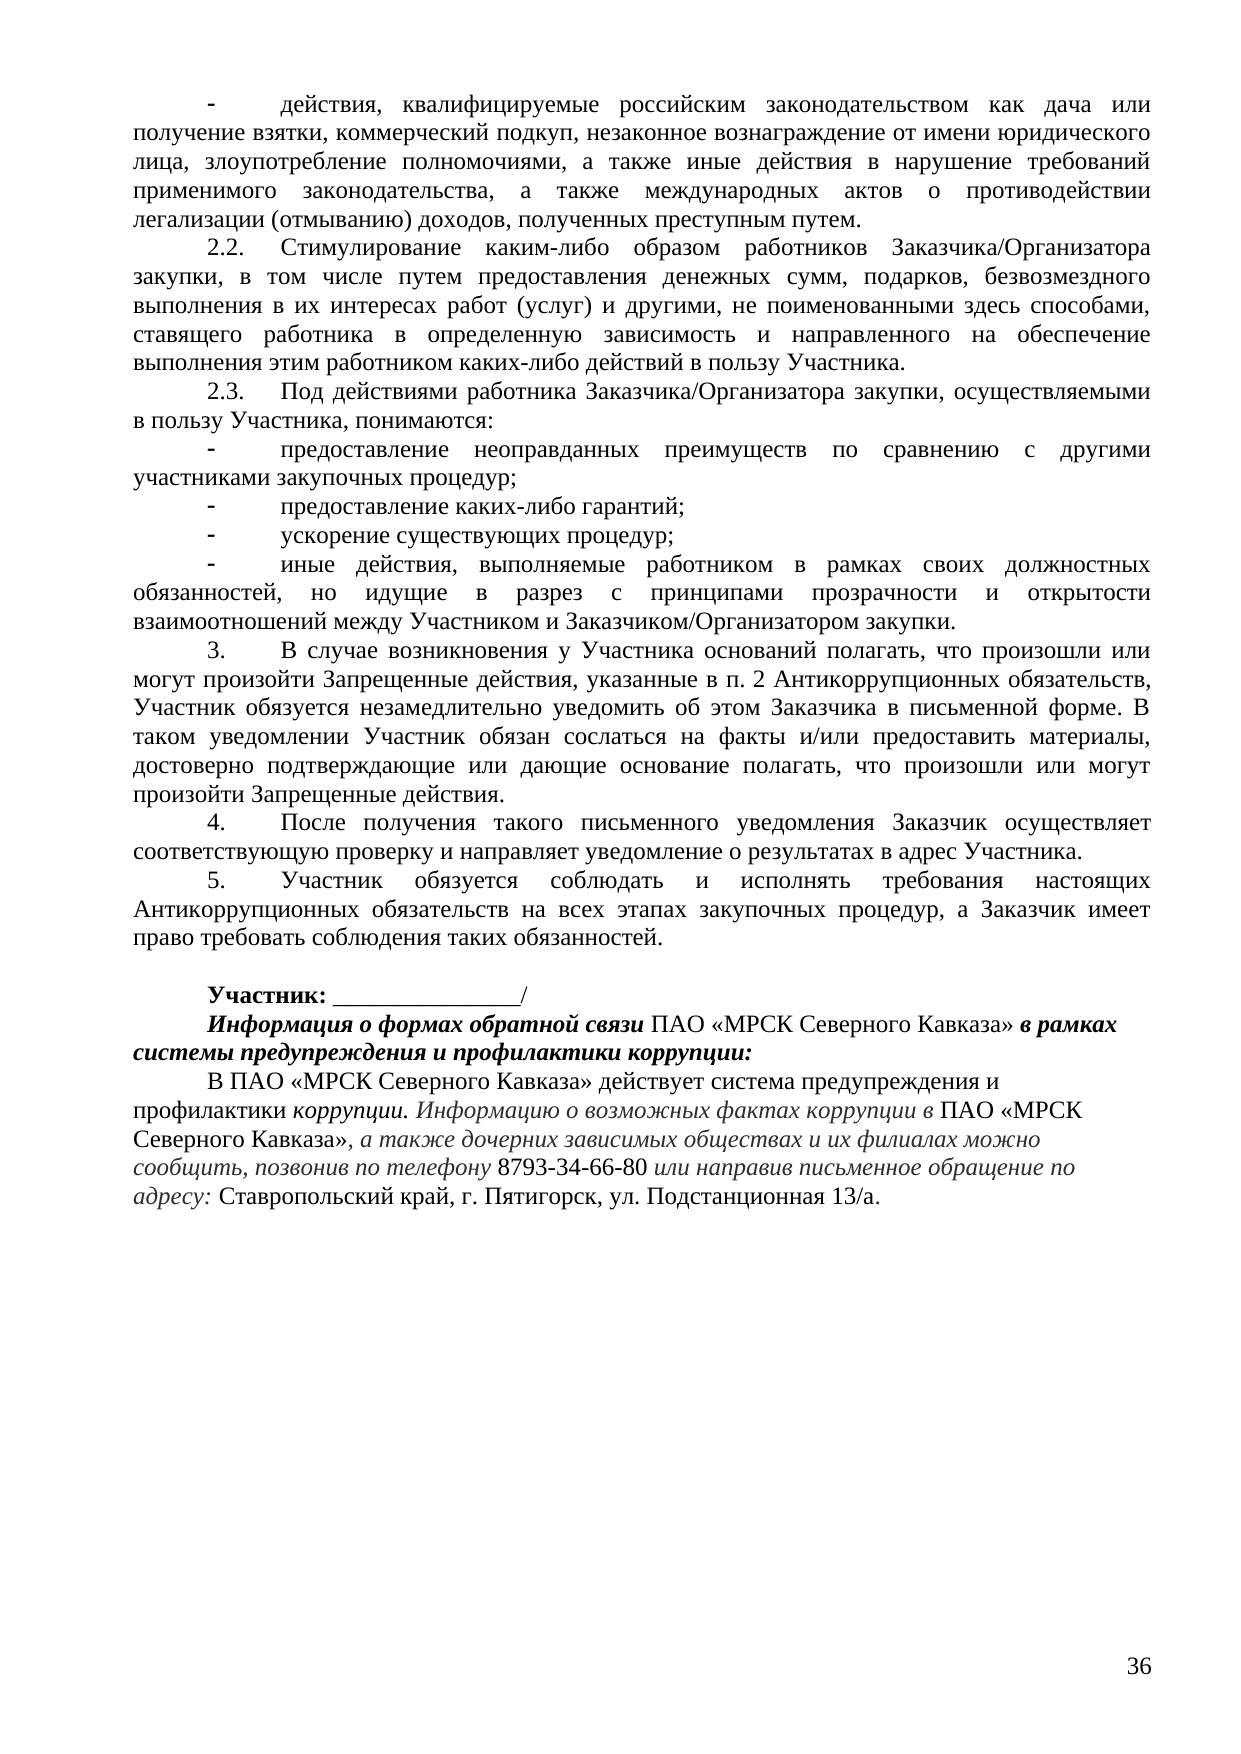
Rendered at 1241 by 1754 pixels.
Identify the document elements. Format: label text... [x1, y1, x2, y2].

list После получения такого письменного уведомления Заказчик осуществляет соответствующую проверку и направляет уведомление о результатах в адрес Участника. [133, 807, 1152, 865]
list предоставление неоправданных преимуществ по сравнению с другими участниками закупочных процедур; [133, 434, 1152, 491]
list предоставление каких-либо гарантий; [133, 491, 1152, 520]
list Под действиями работника Заказчика/Организатора закупки, осуществляемыми в пользу Участника, понимаются: [133, 376, 1152, 434]
list Cтимулирование каким-либо образом работников Заказчика/Организатора закупки, в том числе путем предоставления денежных сумм, подарков, безвозмездного выполнения в их интересах работ (услуг) и другими, не поименованными здесь способами, ставящего работника в определенную зависимость и направленного на обеспечение выполнения этим работником каких-либо действий в пользу Участника. [133, 232, 1152, 376]
text Информация о формах обратной связи ПАО «МРСК Северного Кавказа» в рамках системы предупреждения и профилактики коррупции: [133, 1009, 1152, 1066]
list В случае возникновения у Участника оснований полагать, что произошли или могут произойти Запрещенные действия, указанные в п. 2 Антикоррупционных обязательств, Участник обязуется незамедлительно уведомить об этом Заказчика в письменной форме. В таком уведомлении Участник обязан сослаться на факты и/или предоставить материалы, достоверно подтверждающие или дающие основание полагать, что произошли или могут произойти Запрещенные действия. [133, 635, 1152, 807]
list иные действия, выполняемые работником в рамках своих должностных обязанностей, но идущие в разрез с принципами прозрачности и открытости взаимоотношений между Участником и Заказчиком/Организатором закупки. [133, 549, 1152, 635]
text В ПАО «МРСК Северного Кавказа» действует система предупреждения и профилактики коррупции. Информацию о возможных фактах коррупции в ПАО «МРСК Северного Кавказа», а также дочерних зависимых обществах и их филиалах можно сообщить, позвонив по телефону 8793-34-66-80 или направив письменное обращение по адресу: Ставропольский край, г. Пятигорск, ул. Подстанционная 13/а. [133, 1066, 1152, 1210]
text Участник: _______________/ [133, 980, 1152, 1009]
list ускорение существующих процедур; [133, 520, 1152, 549]
list Участник обязуется соблюдать и исполнять требования настоящих Антикоррупционных обязательств на всех этапах закупочных процедур, а Заказчик имеет право требовать соблюдения таких обязанностей. [133, 865, 1152, 951]
list действия, квалифицируемые российским законодательством как дача или получение взятки, коммерческий подкуп, незаконное вознаграждение от имени юридического лица, злоупотребление полномочиями, а также иные действия в нарушение требований применимого законодательства, а также международных актов о противодействии легализации (отмыванию) доходов, полученных преступным путем. [133, 89, 1152, 232]
